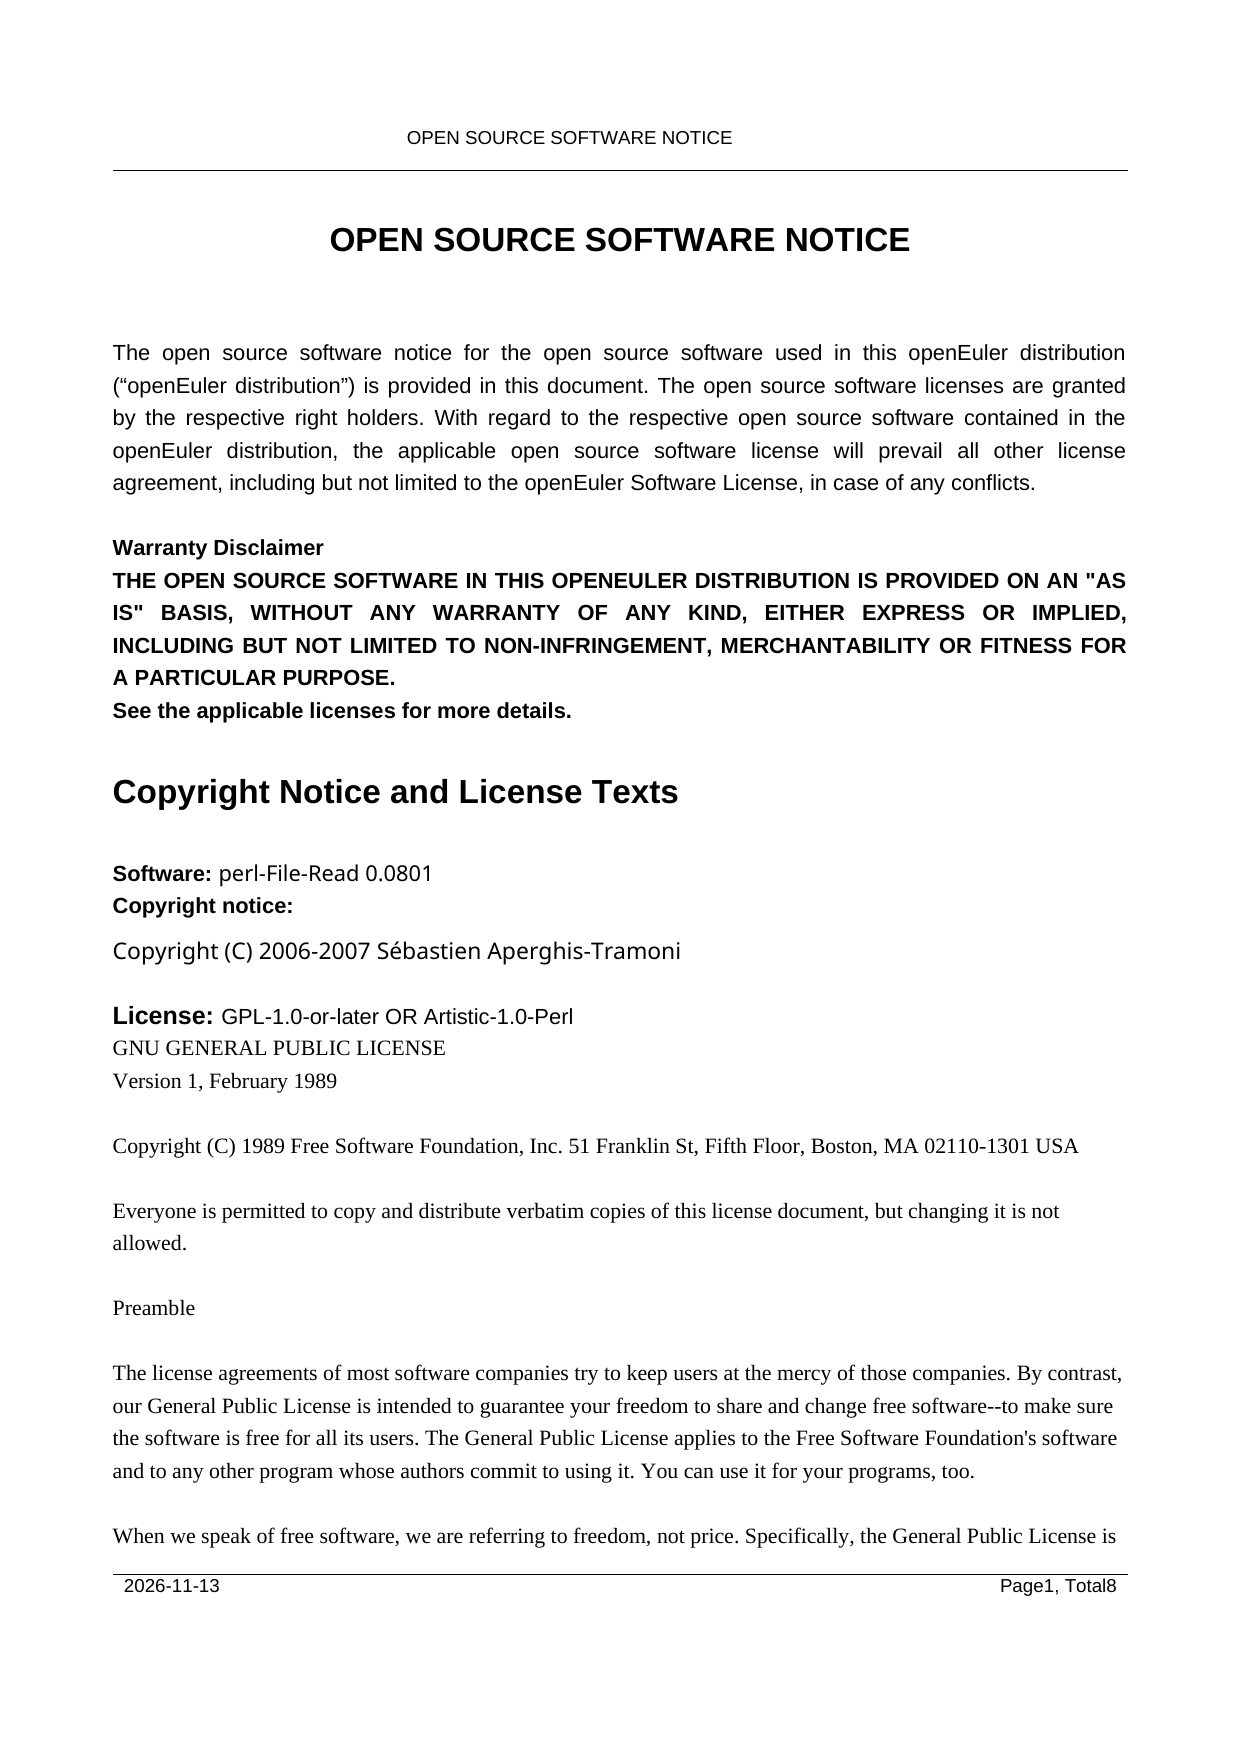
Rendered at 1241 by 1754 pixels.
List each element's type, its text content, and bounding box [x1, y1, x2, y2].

text License: GPL-1.0-or-later OR Artistic-1.0-Perl [112, 999, 1128, 1031]
text The open source software notice for the open source software used in this openEuler distribution (“openEuler distribution”) is provided in this document. The open source software licenses are granted by the respective right holders. With regard to the respective open source software contained in the openEuler distribution, the applicable open source software license will prevail all other license agreement, including but not limited to the openEuler Software License, in case of any conflicts. [112, 336, 1128, 499]
text Copyright notice: [112, 889, 1128, 921]
text Copyright (C) 2006-2007 Sébastien Aperghis-Tramoni [112, 934, 1128, 999]
text Warranty Disclaimer [112, 531, 1128, 564]
title Software: perl-File-Read 0.0801 [112, 856, 1128, 889]
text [112, 1031, 1128, 1551]
text THE OPEN SOURCE SOFTWARE IN THIS OPENEULER DISTRIBUTION IS PROVIDED ON AN "AS IS" BASIS, WITHOUT ANY WARRANTY OF ANY KIND, EITHER EXPRESS OR IMPLIED, INCLUDING BUT NOT LIMITED TO NON-INFRINGEMENT, MERCHANTABILITY OR FITNESS FOR A PARTICULAR PURPOSE. See the applicable licenses for more details. [112, 564, 1128, 726]
text Copyright Notice and License Texts [112, 759, 1128, 824]
text OPEN SOURCE SOFTWARE NOTICE [112, 206, 1128, 271]
